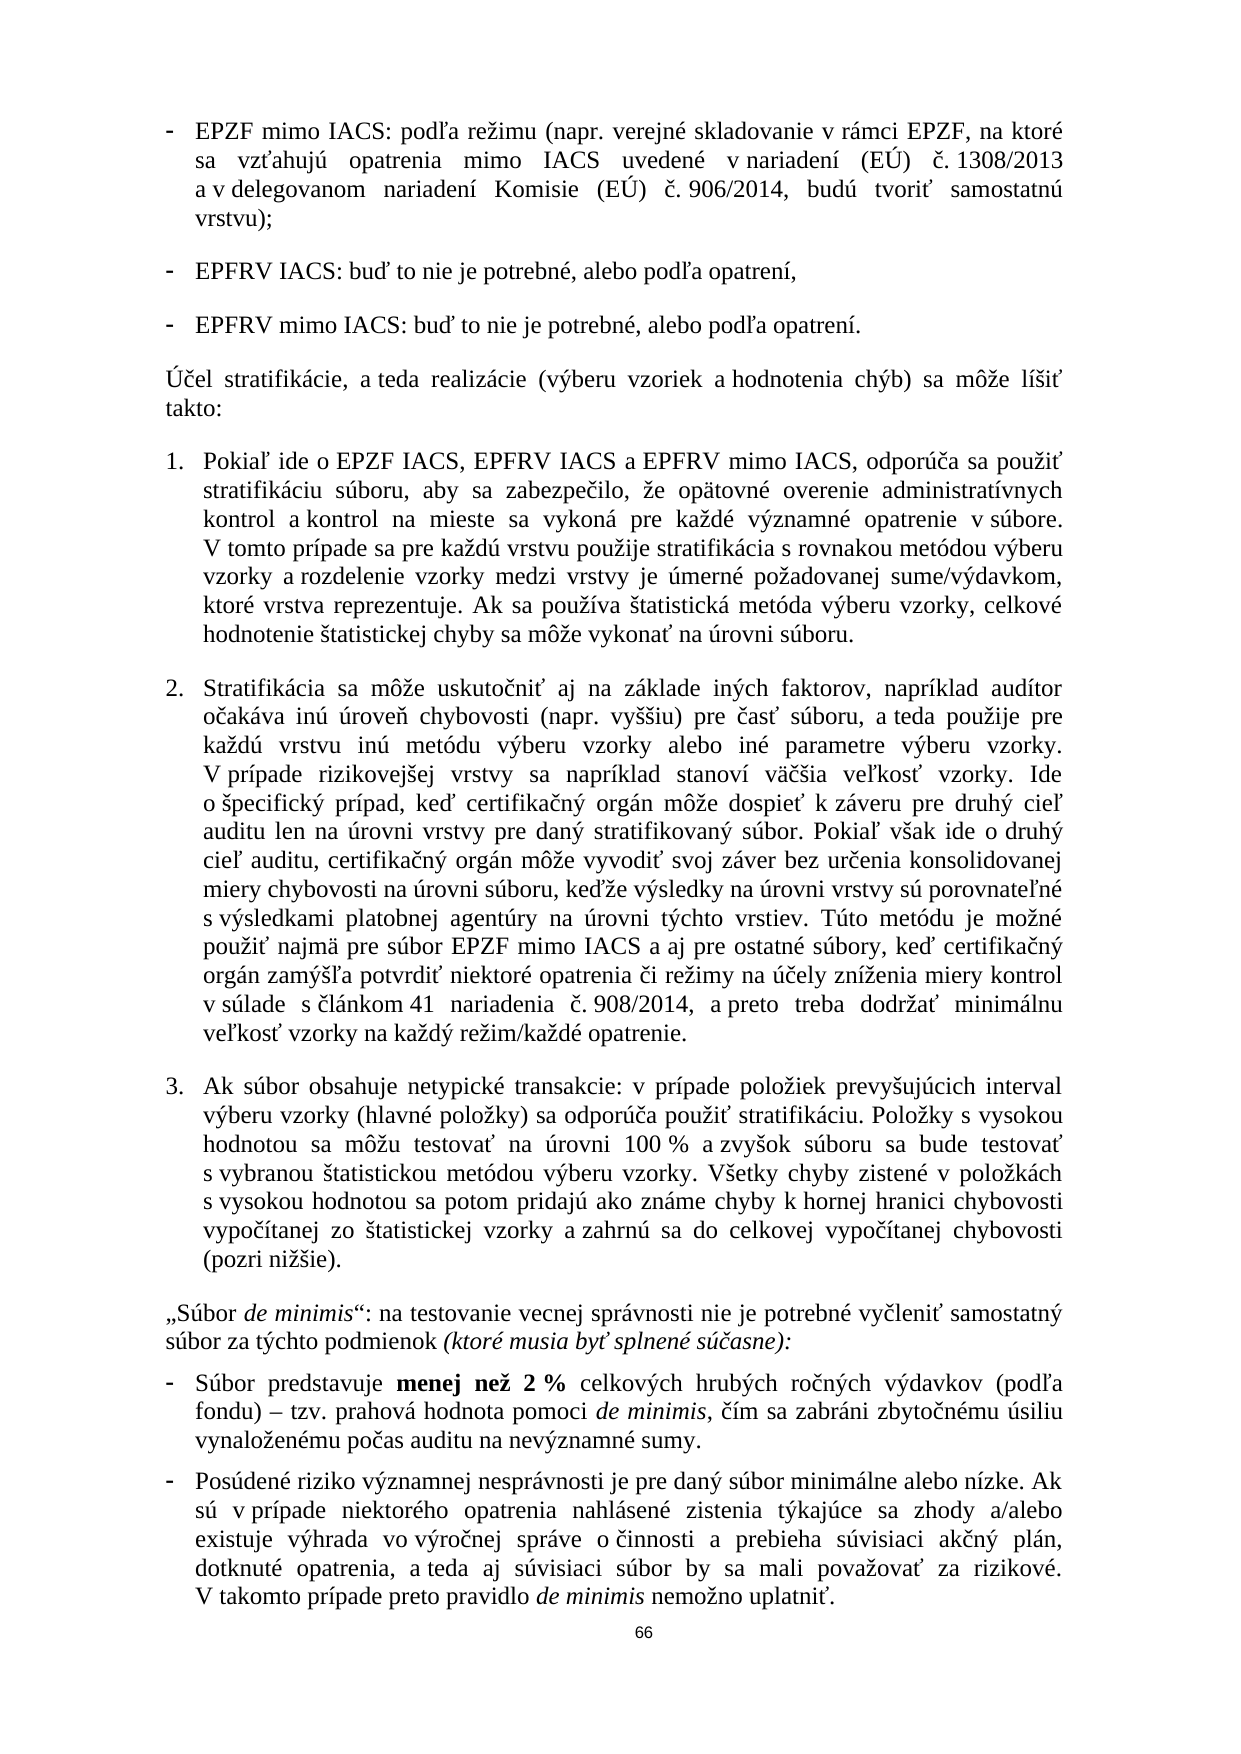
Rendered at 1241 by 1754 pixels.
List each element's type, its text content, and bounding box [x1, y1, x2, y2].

list EPZF mimo IACS: podľa režimu (napr. verejné skladovanie v rámci EPZF, na ktoré sa vzťahujú opatrenia mimo IACS uvedené v nariadení (EÚ) č. 1308/2013 a v delegovanom nariadení Komisie (EÚ) č. 906/2014, budú tvoriť samostatnú vrstvu); [165, 116, 1063, 231]
list Ak súbor obsahuje netypické transakcie: v prípade položiek prevyšujúcich interval výberu vzorky (hlavné položky) sa odporúča použiť stratifikáciu. Položky s vysokou hodnotou sa môžu testovať na úrovni 100 % a zvyšok súboru sa bude testovať s vybranou štatistickou metódou výberu vzorky. Všetky chyby zistené v položkách s vysokou hodnotou sa potom pridajú ako známe chyby k hornej hranici chybovosti vypočítanej zo štatistickej vzorky a zahrnú sa do celkovej vypočítanej chybovosti (pozri nižšie). [165, 1071, 1063, 1273]
list EPFRV mimo IACS: buď to nie je potrebné, alebo podľa opatrení. [165, 310, 1063, 339]
list Posúdené riziko významnej nesprávnosti je pre daný súbor minimálne alebo nízke. Ak sú v prípade niektorého opatrenia nahlásené zistenia týkajúce sa zhody a/alebo existuje výhrada vo výročnej správe o činnosti a prebieha súvisiaci akčný plán, dotknuté opatrenia, a teda aj súvisiaci súbor by sa mali považovať za rizikové. V takomto prípade preto pravidlo de minimis nemožno uplatniť. [165, 1466, 1063, 1610]
text „Súbor de minimis“: na testovanie vecnej správnosti nie je potrebné vyčleniť samostatný súbor za týchto podmienok (ktoré musia byť splnené súčasne): [165, 1298, 1063, 1355]
list Pokiaľ ide o EPZF IACS, EPFRV IACS a EPFRV mimo IACS, odporúča sa použiť stratifikáciu súboru, aby sa zabezpečilo, že opätovné overenie administratívnych kontrol a kontrol na mieste sa vykoná pre každé významné opatrenie v súbore. V tomto prípade sa pre každú vrstvu použije stratifikácia s rovnakou metódou výberu vzorky a rozdelenie vzorky medzi vrstvy je úmerné požadovanej sume/výdavkom, ktoré vrstva reprezentuje. Ak sa používa štatistická metóda výberu vzorky, celkové hodnotenie štatistickej chyby sa môže vykonať na úrovni súboru. [165, 446, 1063, 648]
list Stratifikácia sa môže uskutočniť aj na základe iných faktorov, napríklad audítor očakáva inú úroveň chybovosti (napr. vyššiu) pre časť súboru, a teda použije pre každú vrstvu inú metódu výberu vzorky alebo iné parametre výberu vzorky. V prípade rizikovejšej vrstvy sa napríklad stanoví väčšia veľkosť vzorky. Ide o špecifický prípad, keď certifikačný orgán môže dospieť k záveru pre druhý cieľ auditu len na úrovni vrstvy pre daný stratifikovaný súbor. Pokiaľ však ide o druhý cieľ auditu, certifikačný orgán môže vyvodiť svoj záver bez určenia konsolidovanej miery chybovosti na úrovni súboru, keďže výsledky na úrovni vrstvy sú porovnateľné s výsledkami platobnej agentúry na úrovni týchto vrstiev. Túto metódu je možné použiť najmä pre súbor EPZF mimo IACS a aj pre ostatné súbory, keď certifikačný orgán zamýšľa potvrdiť niektoré opatrenia či režimy na účely zníženia miery kontrol v súlade s článkom 41 nariadenia č. 908/2014, a preto treba dodržať minimálnu veľkosť vzorky na každý režim/každé opatrenie. [165, 673, 1063, 1046]
list Súbor predstavuje menej než 2 % celkových hrubých ročných výdavkov (podľa fondu) – tzv. prahová hodnota pomoci de minimis, čím sa zabráni zbytočnému úsiliu vynaloženému počas auditu na nevýznamné sumy. [165, 1368, 1063, 1454]
list EPFRV IACS: buď to nie je potrebné, alebo podľa opatrení, [165, 256, 1063, 285]
text Účel stratifikácie, a teda realizácie (výberu vzoriek a hodnotenia chýb) sa môže líšiť takto: [165, 364, 1063, 421]
